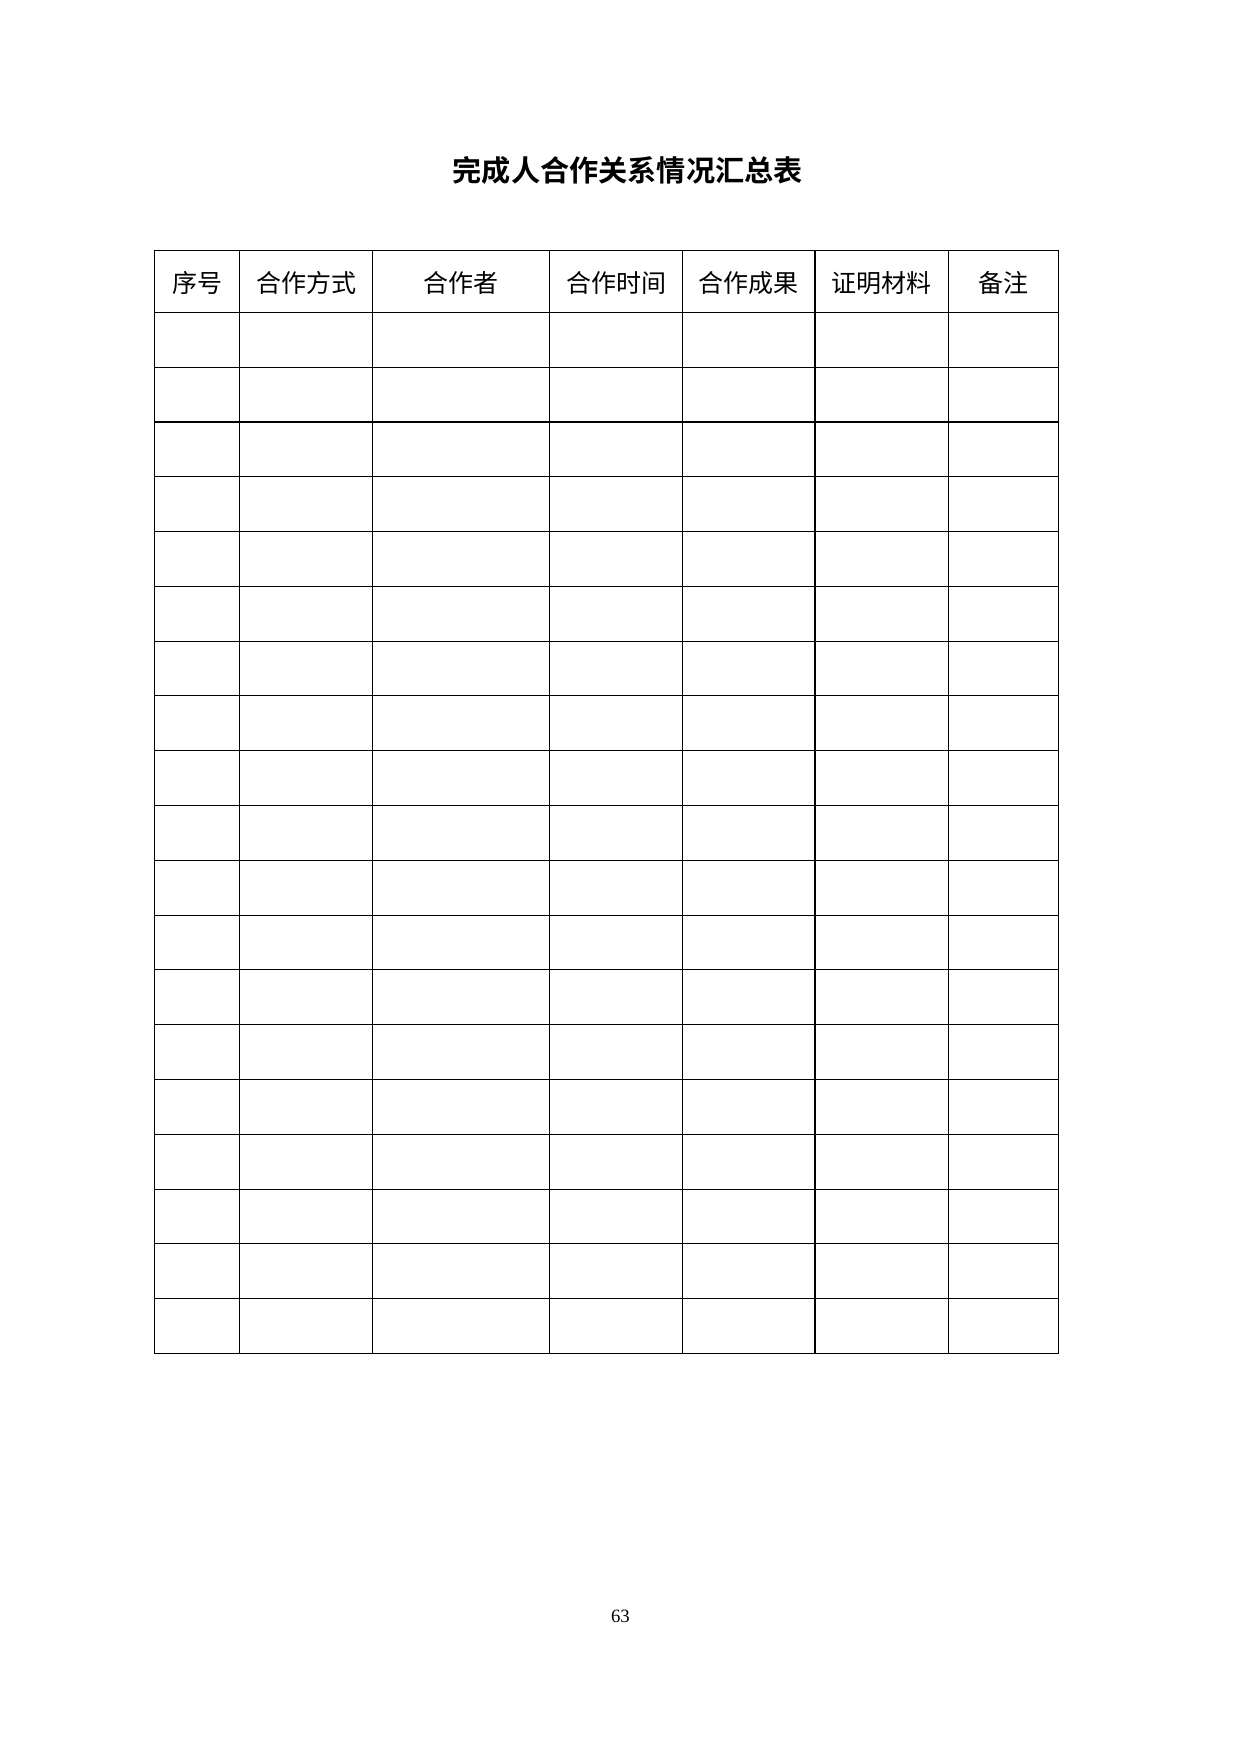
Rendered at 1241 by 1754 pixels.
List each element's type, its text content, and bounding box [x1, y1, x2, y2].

table_cell [550, 587, 682, 641]
table_cell [550, 861, 682, 914]
table_cell [683, 1299, 814, 1353]
table_cell [155, 313, 239, 367]
table_cell [683, 313, 814, 367]
table_cell [683, 1190, 814, 1243]
table_cell [816, 806, 948, 860]
table_cell [550, 642, 682, 695]
table_cell [155, 751, 239, 805]
table_cell [949, 916, 1058, 969]
table_cell [949, 970, 1058, 1024]
table_cell [949, 423, 1058, 476]
table_cell [373, 806, 549, 860]
table_cell [949, 532, 1058, 586]
table_cell [683, 1080, 814, 1134]
table_cell [949, 861, 1058, 914]
table_cell [816, 1244, 948, 1298]
table_cell [240, 313, 372, 367]
table_header 合作成果 [683, 251, 814, 312]
table_cell [683, 642, 814, 695]
table_cell [240, 532, 372, 586]
table_cell [550, 477, 682, 531]
table_cell [949, 1244, 1058, 1298]
table_cell [240, 477, 372, 531]
table_cell [155, 423, 239, 476]
table_cell [683, 587, 814, 641]
table_cell [373, 970, 549, 1024]
table_cell [155, 1244, 239, 1298]
table_cell [683, 477, 814, 531]
table_cell [683, 806, 814, 860]
table_cell [949, 642, 1058, 695]
table_cell [373, 1190, 549, 1243]
table_cell [683, 916, 814, 969]
table_cell [240, 696, 372, 750]
table_cell [949, 477, 1058, 531]
table_cell [683, 861, 814, 914]
table_cell [550, 532, 682, 586]
table_cell [949, 1299, 1058, 1353]
table_cell [816, 423, 948, 476]
table_cell [683, 1025, 814, 1079]
table_cell [550, 313, 682, 367]
table_cell [373, 751, 549, 805]
table_cell [155, 970, 239, 1024]
table_cell [155, 532, 239, 586]
table_cell [949, 806, 1058, 860]
table_cell [949, 696, 1058, 750]
table_cell [373, 696, 549, 750]
table_cell [240, 587, 372, 641]
table_cell [373, 1299, 549, 1353]
table_cell [240, 1190, 372, 1243]
table_cell [550, 1135, 682, 1188]
table_cell [550, 368, 682, 421]
table_cell [240, 916, 372, 969]
table_cell [816, 1190, 948, 1243]
table_cell [155, 1080, 239, 1134]
table_cell [683, 423, 814, 476]
table_cell [240, 1025, 372, 1079]
table_cell [550, 1025, 682, 1079]
table_cell [683, 1135, 814, 1188]
table_cell [816, 1080, 948, 1134]
table_header 合作者 [373, 251, 549, 312]
table_cell [240, 861, 372, 914]
table_cell [155, 806, 239, 860]
table_cell [816, 751, 948, 805]
table_cell [550, 806, 682, 860]
table_cell [683, 1244, 814, 1298]
table_cell [683, 368, 814, 421]
table_cell [155, 368, 239, 421]
table_cell [373, 642, 549, 695]
table_header 合作方式 [240, 251, 372, 312]
table_cell [240, 1080, 372, 1134]
table_cell [155, 642, 239, 695]
table_cell [240, 642, 372, 695]
table_cell [816, 313, 948, 367]
table_cell [816, 1025, 948, 1079]
table_cell [373, 313, 549, 367]
table_cell [550, 1299, 682, 1353]
table_cell [155, 1135, 239, 1188]
table_cell [155, 1025, 239, 1079]
table_cell [373, 368, 549, 421]
table_cell [373, 477, 549, 531]
table_cell [550, 1080, 682, 1134]
table_cell [816, 916, 948, 969]
table_cell [816, 368, 948, 421]
table_cell [155, 916, 239, 969]
table_cell [373, 532, 549, 586]
table_cell [683, 696, 814, 750]
table_cell [683, 970, 814, 1024]
table_cell [240, 1244, 372, 1298]
table_cell [373, 1135, 549, 1188]
table_header 证明材料 [816, 251, 948, 312]
table_cell [816, 861, 948, 914]
table_header 序号 [155, 251, 239, 312]
table_cell [683, 751, 814, 805]
table_cell [816, 642, 948, 695]
table_cell [155, 1299, 239, 1353]
table_cell [550, 916, 682, 969]
table_cell [550, 1244, 682, 1298]
table_cell [240, 1299, 372, 1353]
table_cell [373, 861, 549, 914]
text 完成人合作关系情况汇总表 [165, 148, 1075, 190]
table_cell [949, 1080, 1058, 1134]
table_cell [816, 532, 948, 586]
table_cell [155, 477, 239, 531]
table_cell [816, 1135, 948, 1188]
table_cell [155, 861, 239, 914]
table_cell [816, 587, 948, 641]
table_cell [949, 1025, 1058, 1079]
table_cell [816, 477, 948, 531]
table_cell [240, 751, 372, 805]
table_cell [373, 1025, 549, 1079]
table_cell [240, 423, 372, 476]
table_cell [949, 313, 1058, 367]
table_cell [949, 751, 1058, 805]
table_cell [373, 423, 549, 476]
table_cell [949, 587, 1058, 641]
table_cell [816, 1299, 948, 1353]
table_cell [550, 696, 682, 750]
table_cell [373, 916, 549, 969]
table_cell [240, 1135, 372, 1188]
table_cell [373, 1080, 549, 1134]
table_cell [155, 696, 239, 750]
table_cell [683, 532, 814, 586]
table_header 备注 [949, 251, 1058, 312]
table_header 合作时间 [550, 251, 682, 312]
table_cell [373, 587, 549, 641]
table_cell [949, 1190, 1058, 1243]
table_cell [949, 368, 1058, 421]
table_cell [240, 368, 372, 421]
table_cell [240, 970, 372, 1024]
table_cell [816, 970, 948, 1024]
table_cell [155, 1190, 239, 1243]
table_cell [240, 806, 372, 860]
table_cell [550, 970, 682, 1024]
table_cell [949, 1135, 1058, 1188]
table_cell [550, 751, 682, 805]
table_cell [816, 696, 948, 750]
table_cell [550, 423, 682, 476]
table_cell [373, 1244, 549, 1298]
table_cell [550, 1190, 682, 1243]
table_cell [155, 587, 239, 641]
